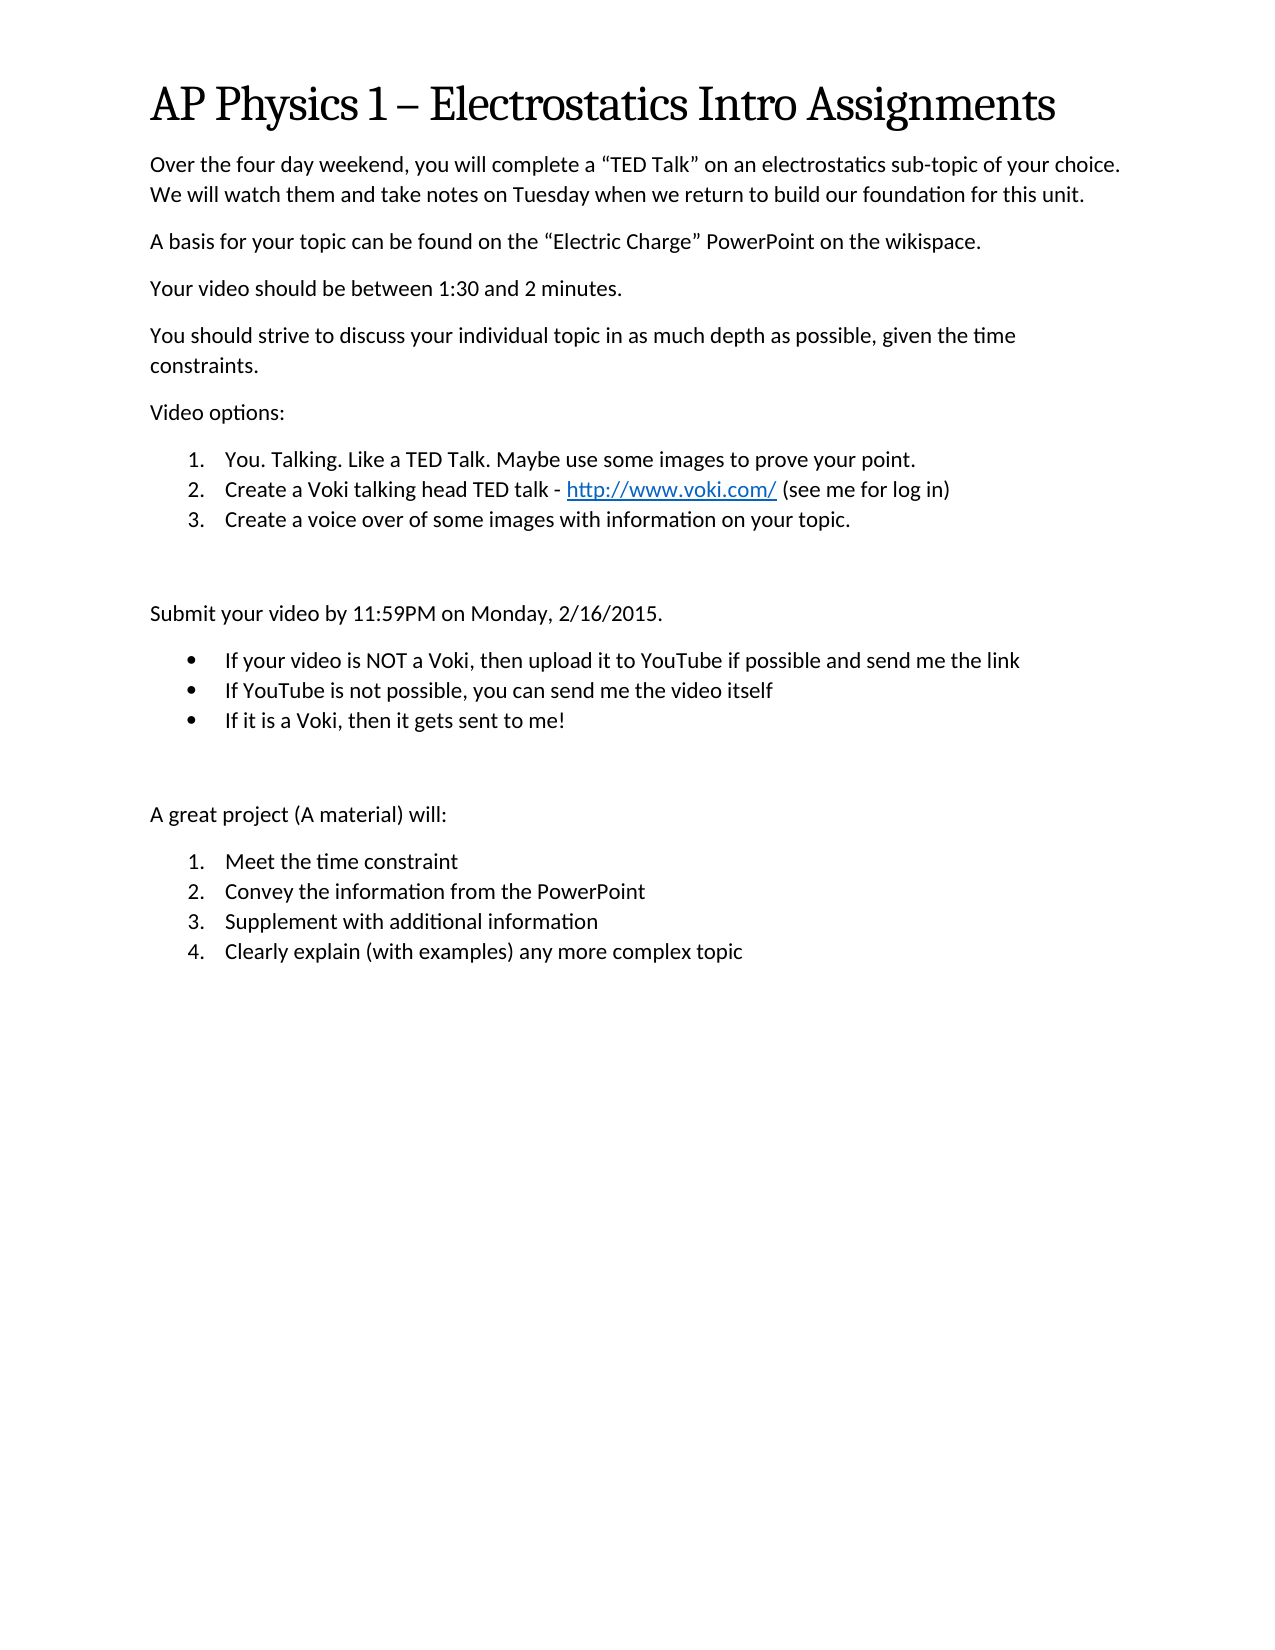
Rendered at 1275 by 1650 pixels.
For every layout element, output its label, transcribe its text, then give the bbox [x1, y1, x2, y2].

list If YouTube is not possible, you can send me the video itself [187, 676, 1125, 704]
text Over the four day weekend, you will complete a “TED Talk” on an electrostatics sub-topic of your choice. We will watch them and take notes on Tuesday when we return to build our foundation for this unit. [150, 150, 1125, 208]
list Meet the time constraint [187, 847, 1125, 875]
list Convey the information from the PowerPoint [187, 877, 1125, 905]
text You should strive to discuss your individual topic in as much depth as possible, given the time constraints. [150, 321, 1125, 379]
text A great project (A material) will: [150, 800, 1125, 828]
text Submit your video by 11:59PM on Monday, 2/16/2015. [150, 599, 1125, 627]
text Your video should be between 1:30 and 2 minutes. [150, 274, 1125, 302]
text A basis for your topic can be found on the “Electric Charge” PowerPoint on the wikispace. [150, 227, 1125, 255]
list If it is a Voki, then it gets sent to me! [187, 706, 1125, 734]
list Create a Voki talking head TED talk - http://www.voki.com/ (see me for log in) [187, 475, 1125, 503]
list Create a voice over of some images with information on your topic. [187, 505, 1125, 533]
list Supplement with additional information [187, 907, 1125, 935]
list Clearly explain (with examples) any more complex topic [187, 937, 1125, 966]
text Video options: [150, 398, 1125, 426]
list If your video is NOT a Voki, then upload it to YouTube if possible and send me the link [187, 646, 1125, 674]
list You. Talking. Like a TED Talk. Maybe use some images to prove your point. [187, 445, 1125, 473]
